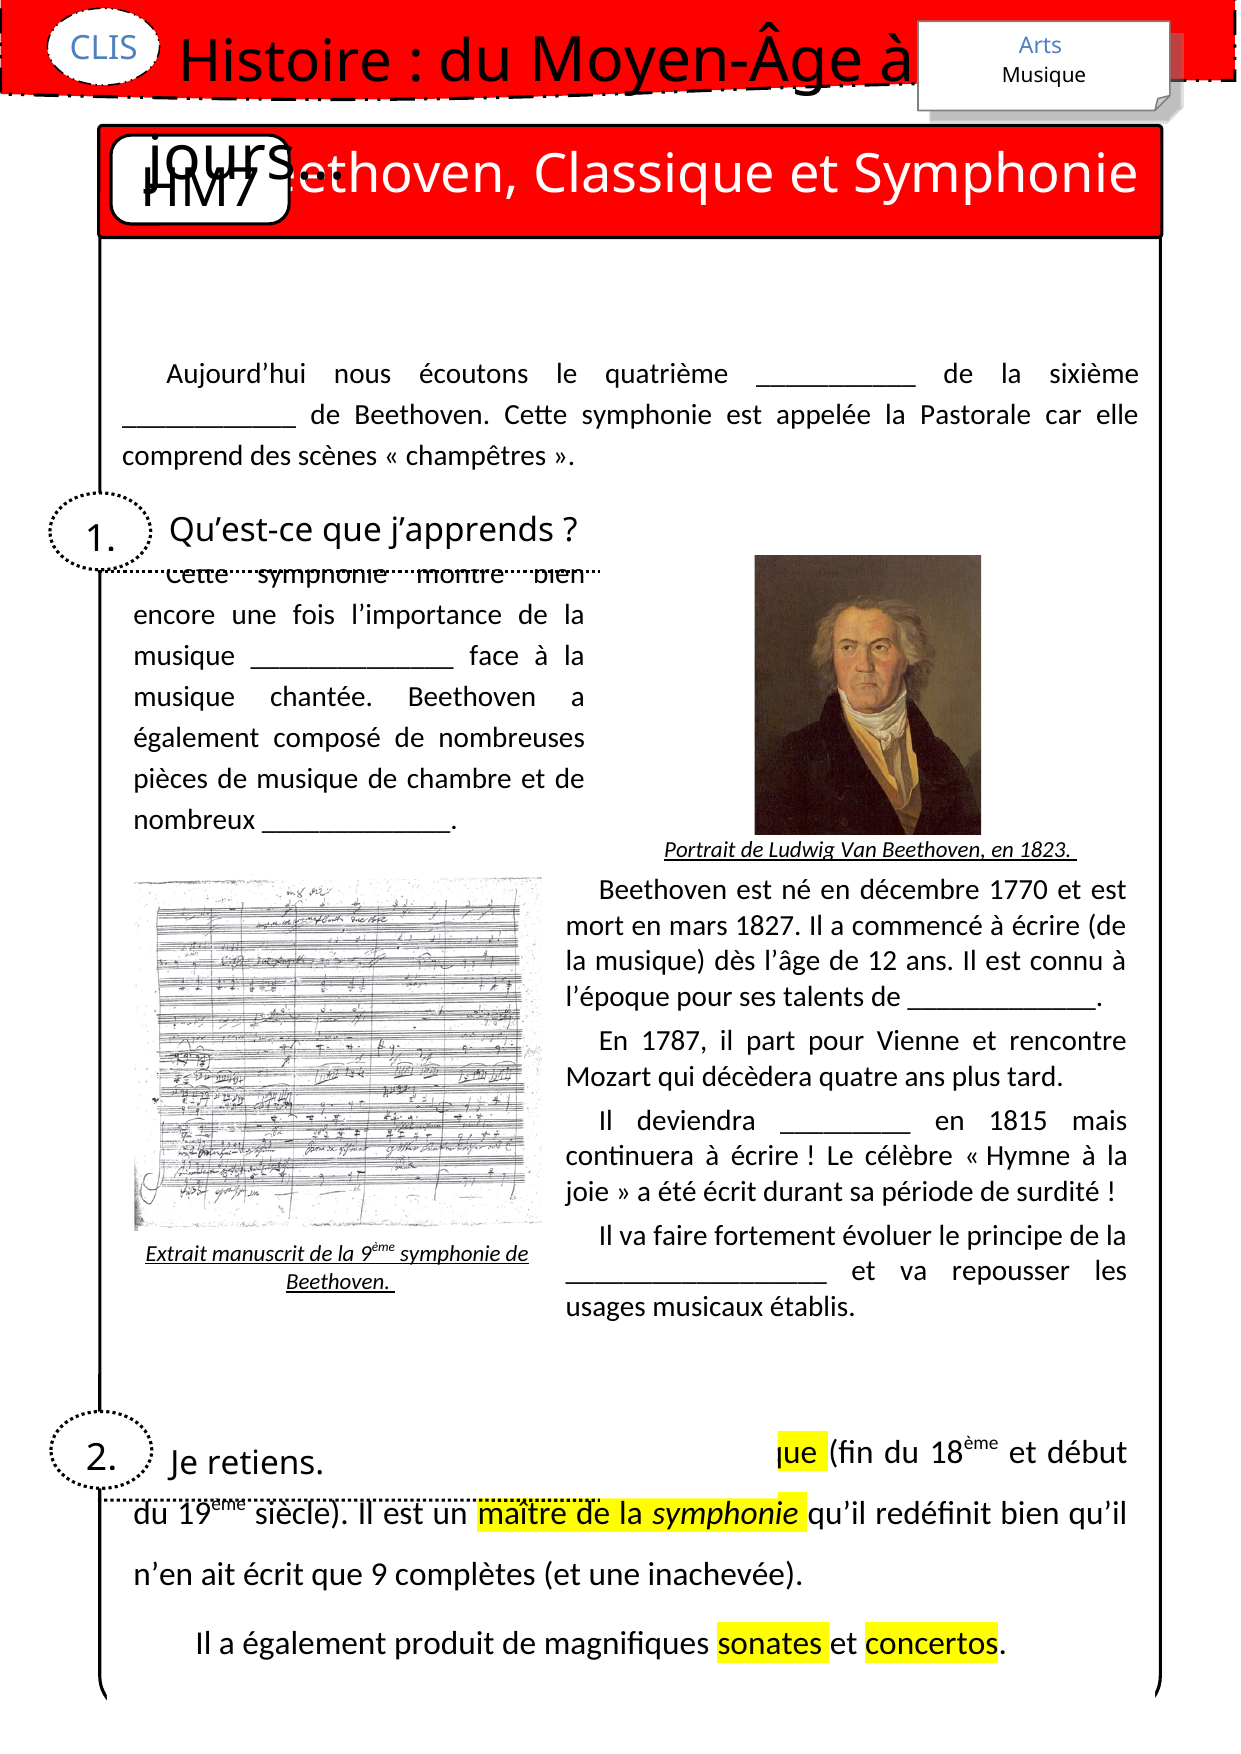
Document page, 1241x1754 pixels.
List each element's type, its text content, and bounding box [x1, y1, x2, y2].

picture [134, 871, 542, 1231]
text Histoire : du Moyen-Âge à nos jours… [148, 15, 1093, 198]
picture [754, 555, 982, 835]
